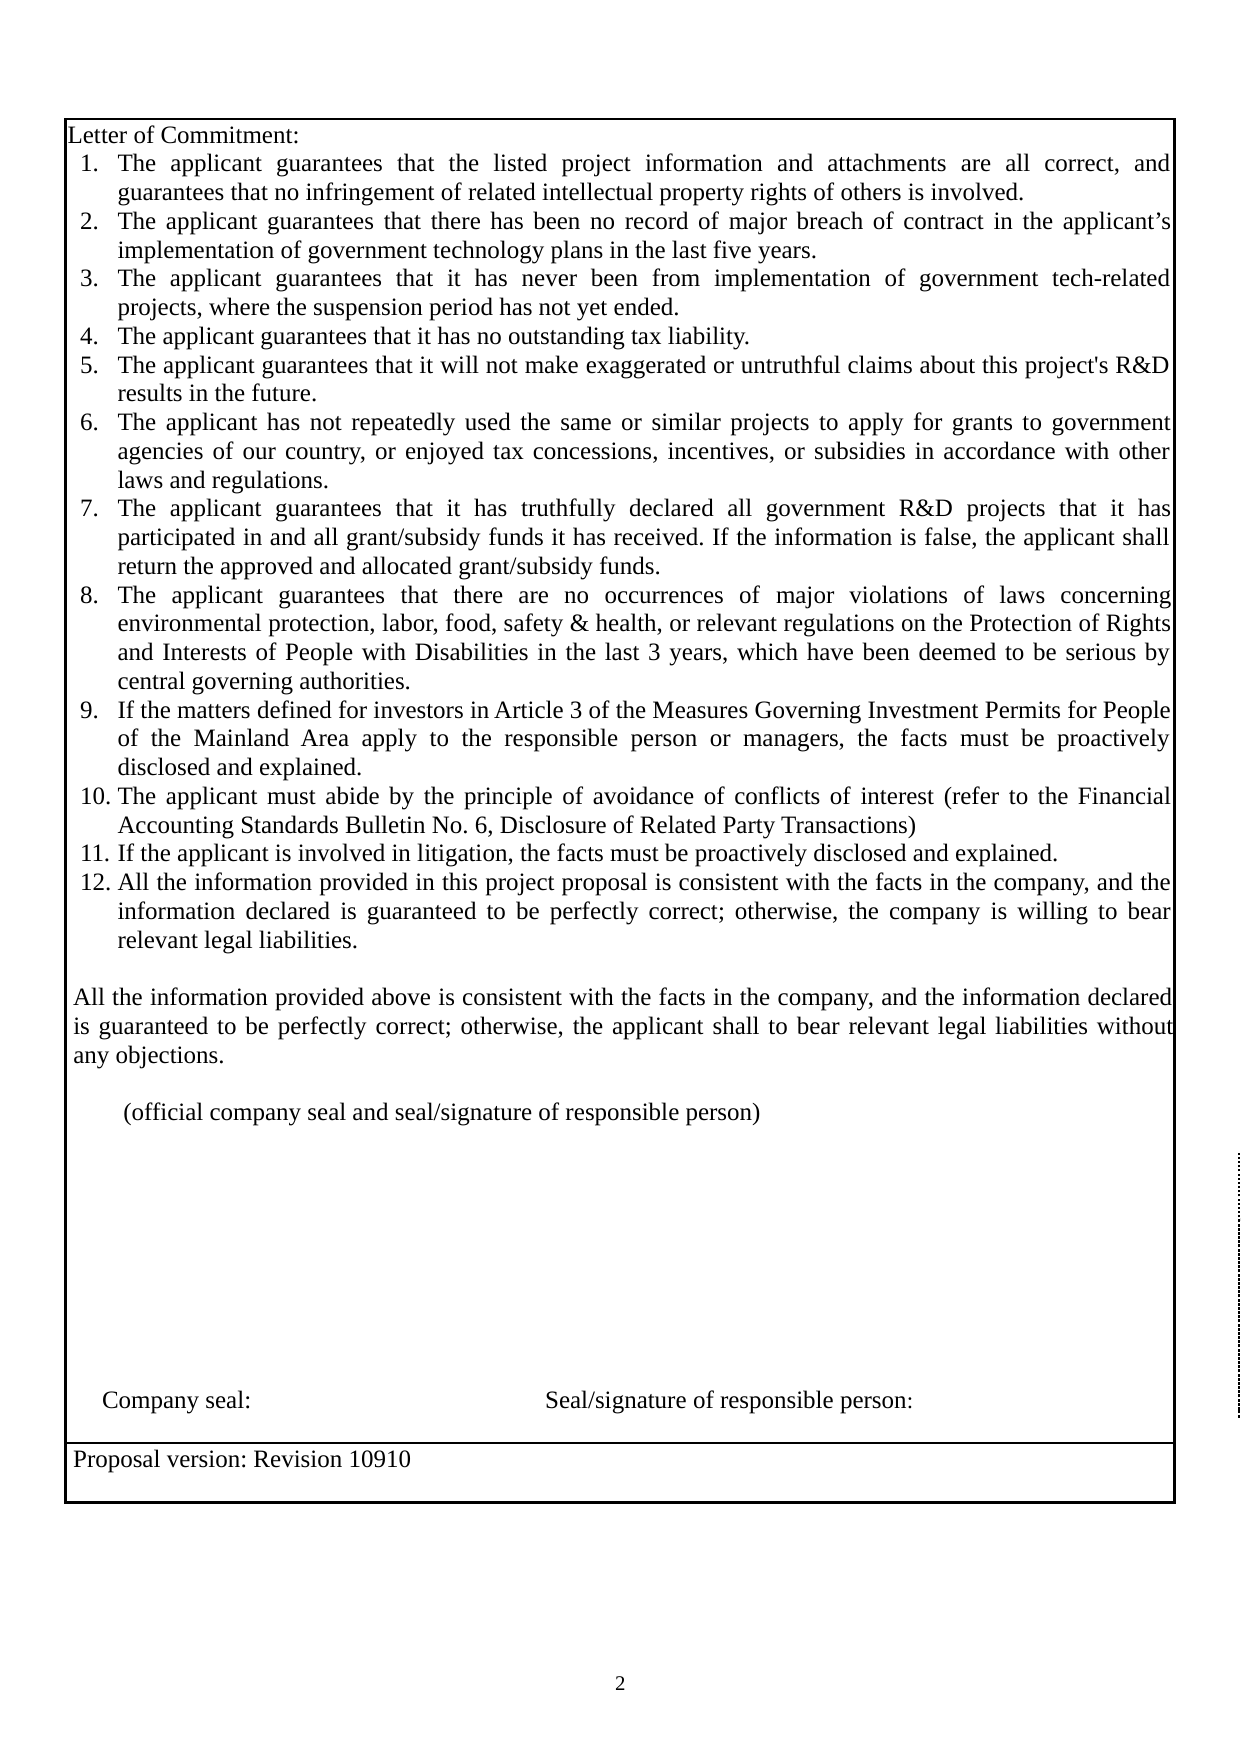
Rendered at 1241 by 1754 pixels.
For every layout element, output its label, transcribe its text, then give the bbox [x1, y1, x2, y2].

table_cell Proposal version: Revision 10910 [67, 1444, 1173, 1501]
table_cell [67, 120, 1173, 1442]
